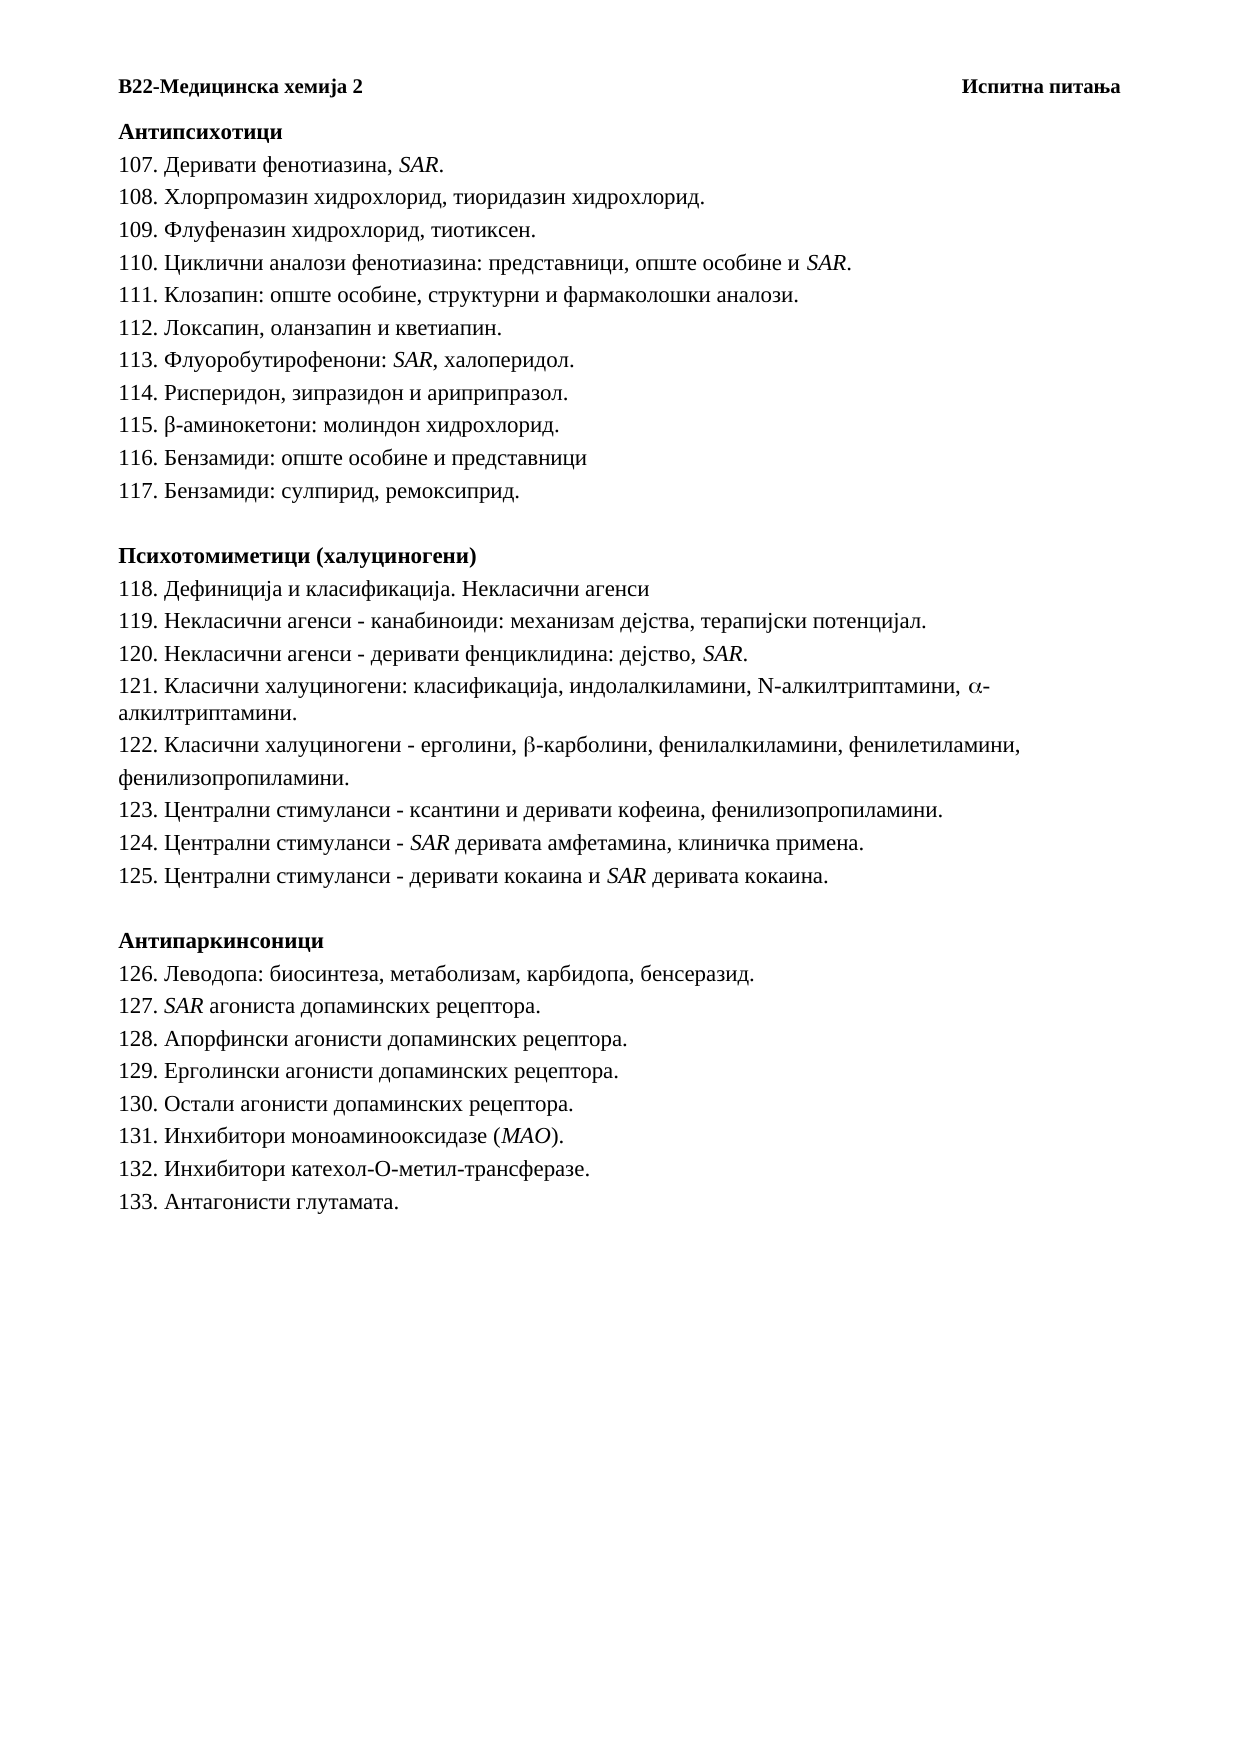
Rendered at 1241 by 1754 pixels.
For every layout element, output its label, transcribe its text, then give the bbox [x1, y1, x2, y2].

text 130. Остали агонисти допаминских рецептора. [118, 1090, 1122, 1116]
text 127. SAR aгонистa допаминских рецептора. [118, 992, 1122, 1018]
text 116. Бензамиди: опште особине и представници [118, 444, 1122, 471]
text 124. Централни стимуланси - SAR деривата амфетамина, клиничка примена. [118, 829, 1122, 856]
text 113. Флуоробутирофенони: SAR, халоперидол. [118, 346, 1122, 373]
text 126. Леводопa: биосинтеза, метаболизам, карбидопа, бенсеразид. [118, 959, 1122, 986]
text 111. Клозапин: опште особине, структурни и фармаколошки аналози. [118, 281, 1122, 307]
text 125. Централни стимуланси - деривати кокаина и SAR деривата кокаина. [118, 862, 1122, 888]
text 119. Некласични агенси - канабиноиди: механизам дејства, терапијски потенцијал. [118, 607, 1122, 633]
text 107. Деривати фенотиазина, SAR. [118, 151, 1122, 177]
text 120. Некласични агенси - деривати фенциклидина: дејство, SAR. [118, 640, 1122, 666]
text Психотомиметици (халуциногени) [118, 542, 1122, 568]
text 132. Инхибитори катехол-О-метил-трансферазе. [118, 1155, 1122, 1182]
text 117. Бензамиди: сулпирид, ремоксиприд. [118, 477, 1122, 503]
text 123. Централни стимуланси - ксантини и деривати кофеина, фенилизопропиламини. [118, 797, 1122, 823]
text 129. Ерголински агонисти допаминских рецептора. [118, 1057, 1122, 1084]
text Антипсихотици [118, 118, 1122, 144]
text 108. Хлорпромазин хидрохлорид, тиоридазин хидрохлорид. [118, 183, 1122, 210]
text фенилизопропиламини. [118, 764, 1122, 790]
text 114. Рисперидон, зипразидон и ариприпразол. [118, 379, 1122, 405]
text 110. Циклични аналози фенотиазина: представници, опште особине и SAR. [118, 248, 1122, 275]
text 131. Инхибитори моноаминооксидазе (МАО). [118, 1123, 1122, 1149]
text 128. Апорфински агонисти допаминских рецептора. [118, 1025, 1122, 1051]
text 115. β-аминокетони: молиндон хидрохлорид. [118, 412, 1122, 438]
text 118. Дефиниција и класификација. Некласични агенси [118, 574, 1122, 601]
text 133. Антагонисти глутамата. [118, 1188, 1122, 1214]
text 121. Класични халуциногени: класификација, индолалкиламини, N-алкилтриптамини, -алкилтриптамини. [118, 672, 1122, 725]
text Антипаркинсоници [118, 927, 1122, 953]
text 112. Локсапин, оланзапин и кветиапин. [118, 314, 1122, 340]
text 122. Класични халуциногени - ерголини, -карболини, фенилалкиламини, фенилетиламини, [118, 731, 1122, 758]
text 109. Флуфеназин хидрохлорид, тиотиксен. [118, 216, 1122, 242]
